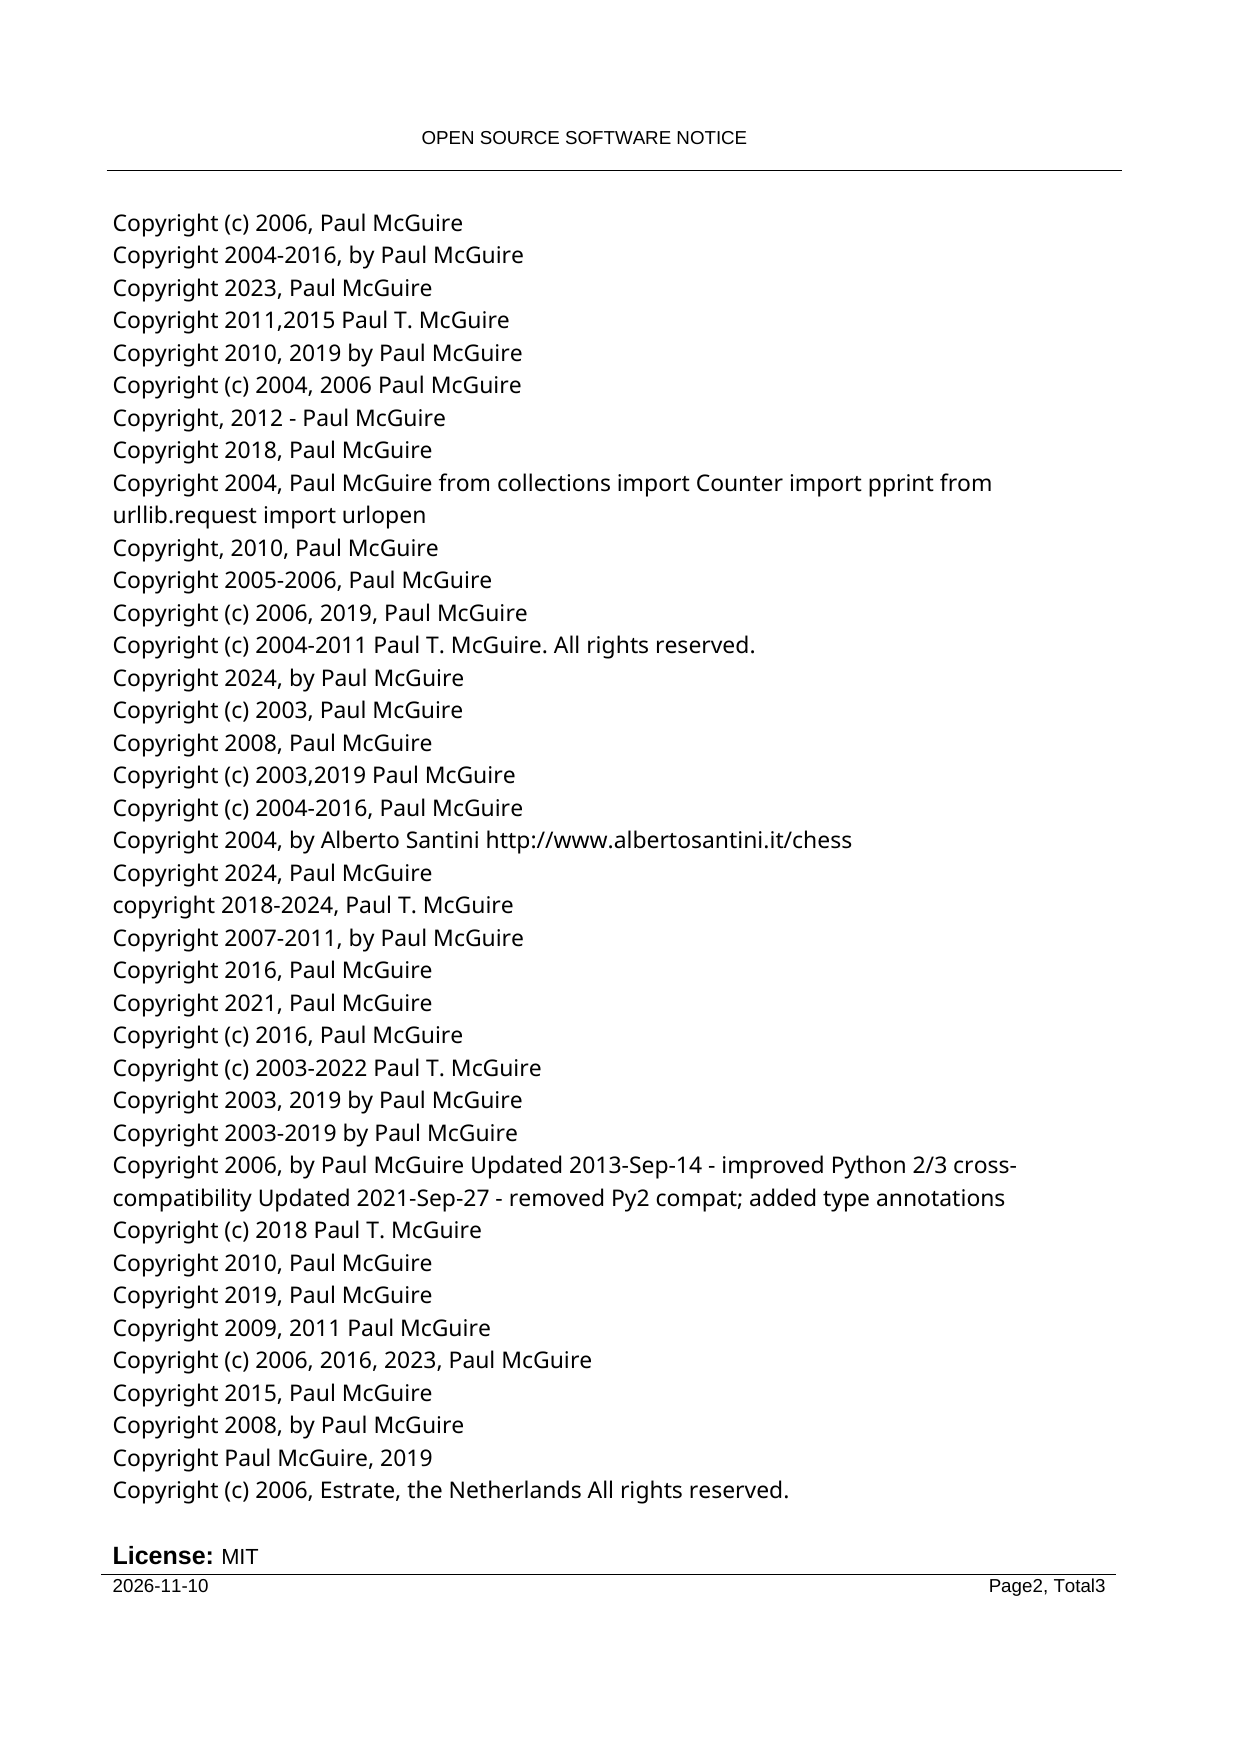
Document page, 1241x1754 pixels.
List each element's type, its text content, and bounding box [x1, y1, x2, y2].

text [112, 206, 1128, 1539]
text License: MIT [112, 1539, 1128, 1571]
